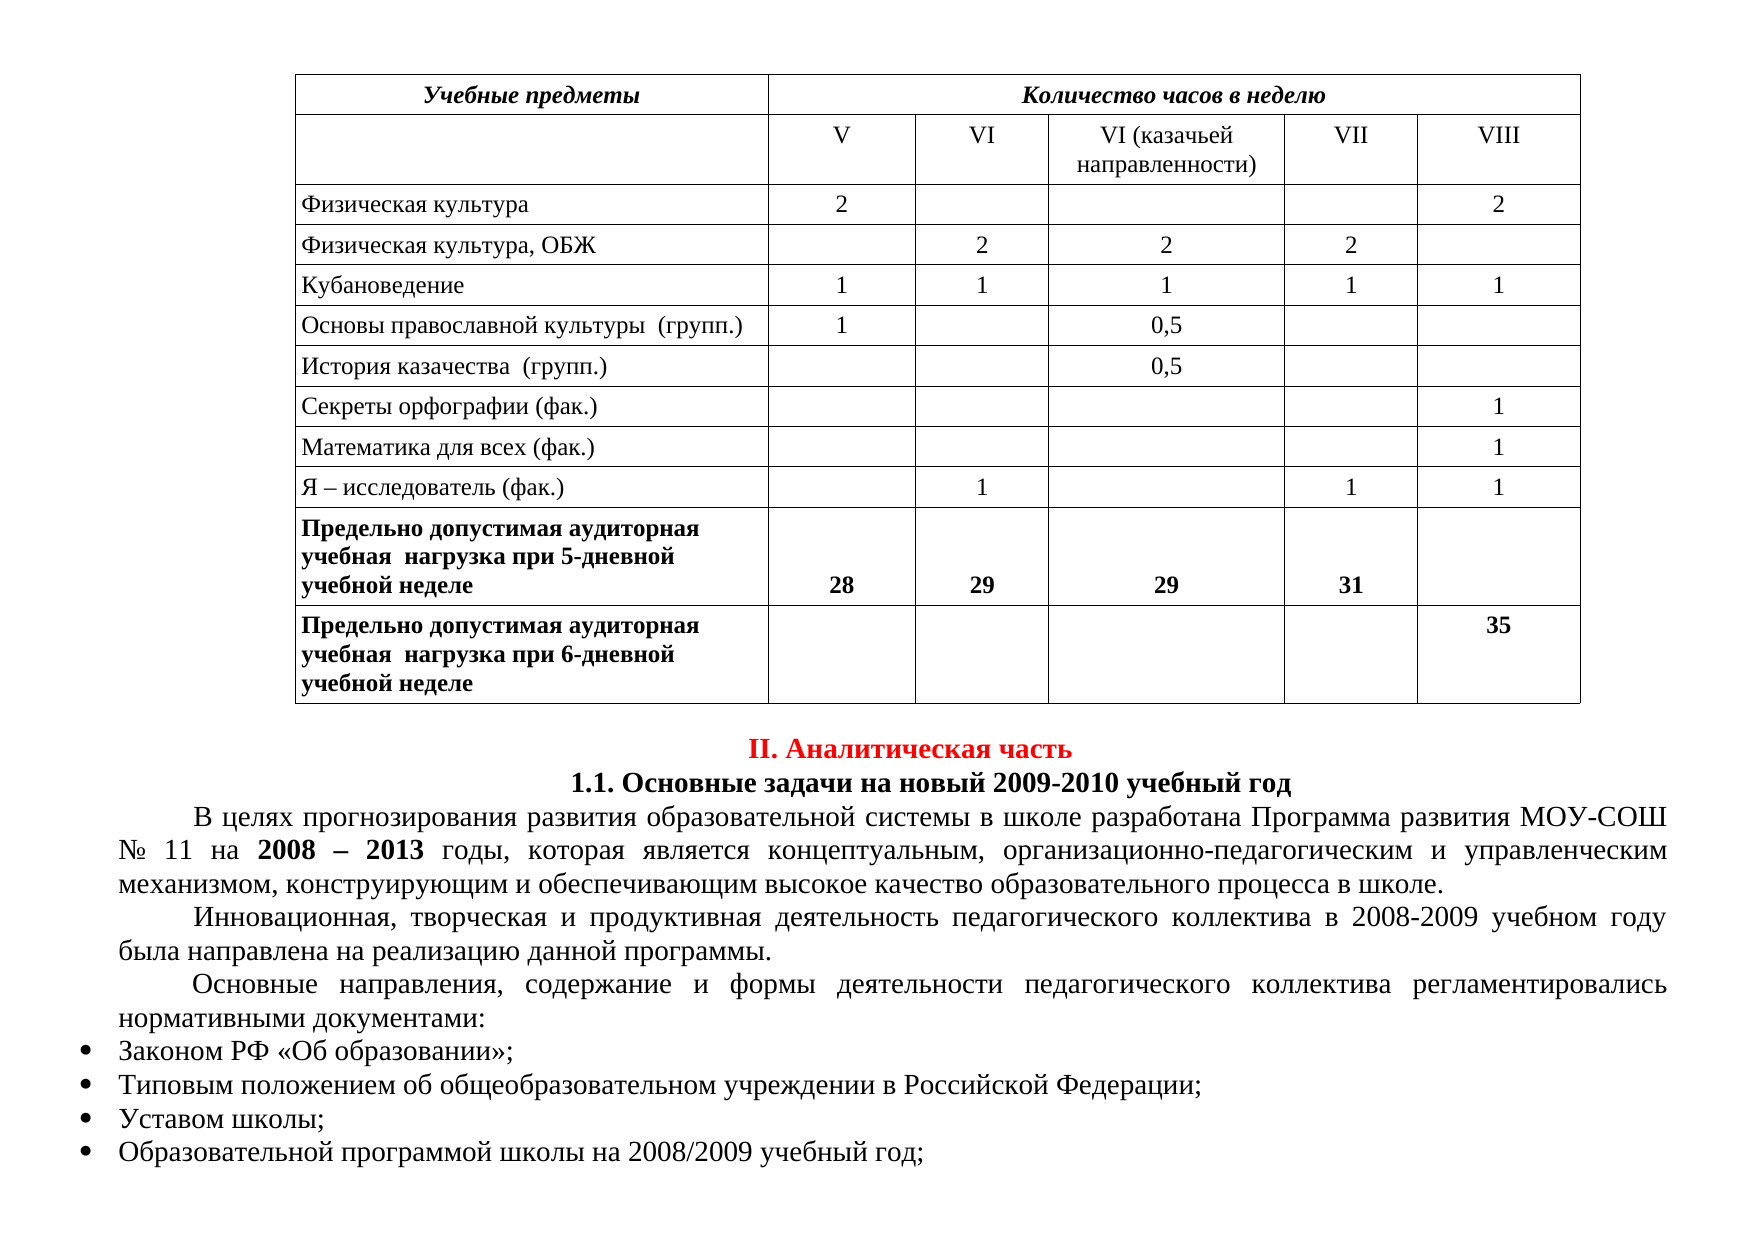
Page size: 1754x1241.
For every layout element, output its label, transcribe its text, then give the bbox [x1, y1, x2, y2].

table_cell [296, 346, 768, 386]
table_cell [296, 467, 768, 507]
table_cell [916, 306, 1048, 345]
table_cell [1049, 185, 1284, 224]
list Уставом школы; [81, 1101, 1668, 1134]
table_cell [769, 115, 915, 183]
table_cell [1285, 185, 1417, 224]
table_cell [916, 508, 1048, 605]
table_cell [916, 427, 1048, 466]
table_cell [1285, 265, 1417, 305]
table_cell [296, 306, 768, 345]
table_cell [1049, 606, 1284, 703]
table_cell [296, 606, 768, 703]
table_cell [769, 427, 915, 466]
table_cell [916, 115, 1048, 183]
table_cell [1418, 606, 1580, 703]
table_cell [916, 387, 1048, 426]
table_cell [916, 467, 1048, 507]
list Образовательной программой школы на 2008/2009 учебный год; [81, 1134, 1668, 1168]
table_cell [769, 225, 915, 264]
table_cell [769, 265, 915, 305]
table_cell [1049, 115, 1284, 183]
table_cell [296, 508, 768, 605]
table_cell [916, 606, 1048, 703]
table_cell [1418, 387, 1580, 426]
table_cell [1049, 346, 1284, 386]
text II. Аналитическая часть [118, 732, 1668, 765]
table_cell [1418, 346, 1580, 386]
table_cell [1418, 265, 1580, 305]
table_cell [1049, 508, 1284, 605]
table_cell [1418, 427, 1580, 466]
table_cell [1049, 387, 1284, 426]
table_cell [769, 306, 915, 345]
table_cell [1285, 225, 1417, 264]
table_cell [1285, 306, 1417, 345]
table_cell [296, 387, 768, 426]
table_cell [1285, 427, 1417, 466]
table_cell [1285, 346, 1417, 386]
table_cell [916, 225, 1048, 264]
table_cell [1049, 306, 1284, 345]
text Основные направления, содержание и формы деятельности педагогического коллектива регламентировались нормативными документами: [118, 966, 1668, 1033]
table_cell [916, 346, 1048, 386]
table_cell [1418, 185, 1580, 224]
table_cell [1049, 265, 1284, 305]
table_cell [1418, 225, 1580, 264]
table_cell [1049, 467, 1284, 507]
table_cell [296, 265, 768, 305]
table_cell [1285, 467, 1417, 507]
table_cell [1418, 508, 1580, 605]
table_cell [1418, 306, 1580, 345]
list Законом РФ «Об образовании»; [81, 1033, 1668, 1067]
list Типовым положением об общеобразовательном учреждении в Российской Федерации; [81, 1067, 1668, 1101]
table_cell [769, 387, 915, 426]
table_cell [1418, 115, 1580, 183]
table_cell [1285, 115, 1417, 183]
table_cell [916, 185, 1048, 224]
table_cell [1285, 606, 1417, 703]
text В целях прогнозирования развития образовательной системы в школе разработана Программа развития МОУ-СОШ № 11 на 2008 – 2013 годы, которая является концептуальным, организационно-педагогическим и управленческим механизмом, конструирующим и обеспечивающим высокое качество образовательного процесса в школе. [118, 799, 1668, 899]
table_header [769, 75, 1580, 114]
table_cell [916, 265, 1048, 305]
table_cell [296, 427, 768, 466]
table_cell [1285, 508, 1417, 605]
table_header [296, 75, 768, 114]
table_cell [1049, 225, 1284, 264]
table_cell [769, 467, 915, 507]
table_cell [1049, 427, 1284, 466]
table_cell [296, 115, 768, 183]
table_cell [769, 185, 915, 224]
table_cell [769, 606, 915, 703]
text Инновационная, творческая и продуктивная деятельность педагогического коллектива в 2008-2009 учебном году была направлена на реализацию данной программы. [118, 899, 1668, 966]
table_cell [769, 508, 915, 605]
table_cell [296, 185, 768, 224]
text 1.1. Основные задачи на новый 2009-2010 учебный год [118, 765, 1668, 799]
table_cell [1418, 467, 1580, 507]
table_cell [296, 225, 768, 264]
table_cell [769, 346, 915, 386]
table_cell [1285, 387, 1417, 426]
